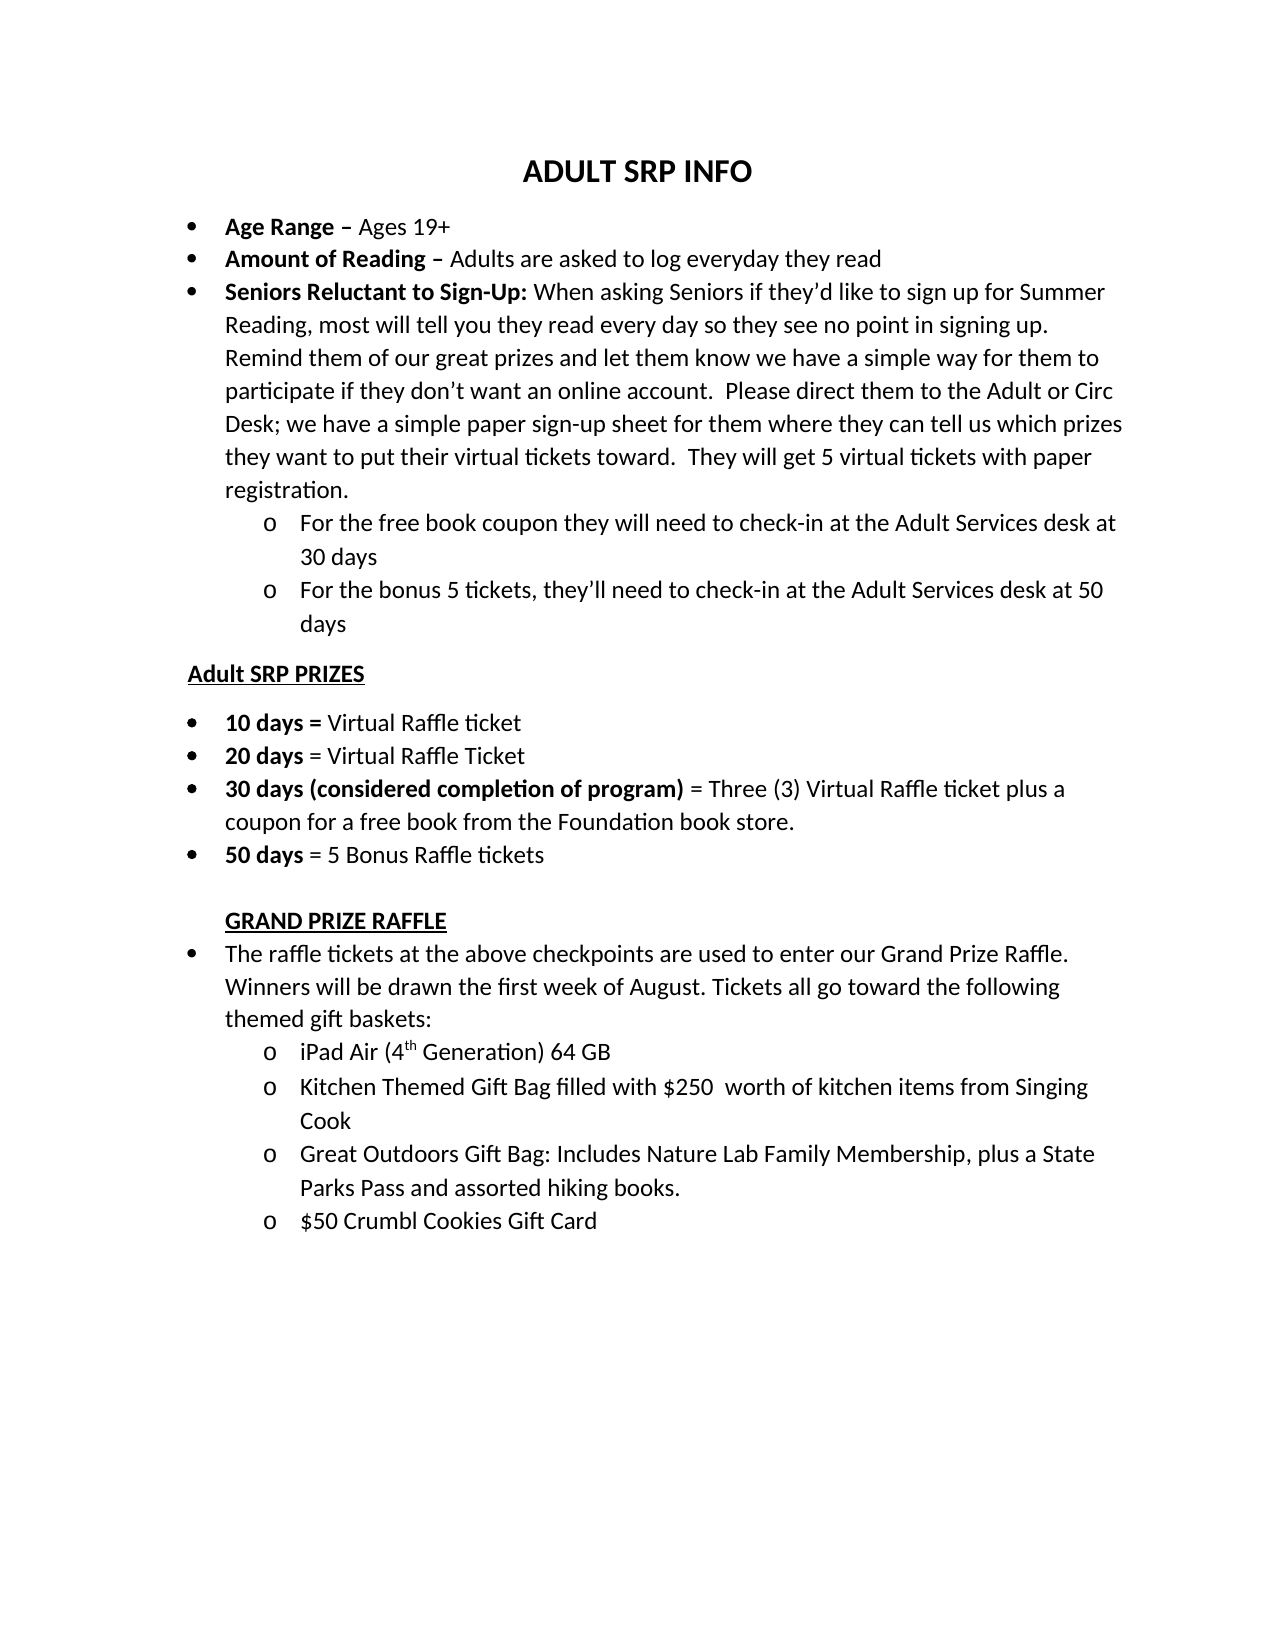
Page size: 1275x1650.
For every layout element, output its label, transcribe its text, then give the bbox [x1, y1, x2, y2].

list For the free book coupon they will need to check-in at the Adult Services desk at 30 days [262, 507, 1125, 572]
list Seniors Reluctant to Sign-Up: When asking Seniors if they’d like to sign up for Summer Reading, most will tell you they read every day so they see no point in signing up. Remind them of our great prizes and let them know we have a simple way for them to participate if they don’t want an online account. Please direct them to the Adult or Circ Desk; we have a simple paper sign-up sheet for them where they can tell us which prizes they want to put their virtual tickets toward. They will get 5 virtual tickets with paper registration. [187, 276, 1125, 504]
list Amount of Reading – Adults are asked to log everyday they read [187, 243, 1125, 274]
text ADULT SRP INFO [150, 150, 1125, 191]
list 50 days = 5 Bonus Raffle tickets [187, 839, 1125, 869]
list For the bonus 5 tickets, they’ll need to check-in at the Adult Services desk at 50 days [262, 574, 1125, 639]
list Kitchen Themed Gift Bag filled with $250 worth of kitchen items from Singing Cook [262, 1071, 1125, 1135]
list 30 days (considered completion of program) = Three (3) Virtual Raffle ticket plus a coupon for a free book from the Foundation book store. [187, 773, 1125, 837]
list iPad Air (4th Generation) 64 GB [262, 1036, 1125, 1068]
list The raffle tickets at the above checkpoints are used to enter our Grand Prize Raffle. Winners will be drawn the first week of August. Tickets all go toward the following themed gift baskets: [187, 938, 1125, 1034]
list 20 days = Virtual Raffle Ticket [187, 740, 1125, 771]
text Adult SRP PRIZES [187, 658, 1125, 688]
list 10 days = Virtual Raffle ticket [187, 707, 1125, 738]
list $50 Crumbl Cookies Gift Card [262, 1205, 1125, 1237]
list Great Outdoors Gift Bag: Includes Nature Lab Family Membership, plus a State Parks Pass and assorted hiking books. [262, 1138, 1125, 1202]
list GRAND PRIZE RAFFLE [225, 905, 1125, 935]
list Age Range – Ages 19+ [187, 211, 1125, 241]
